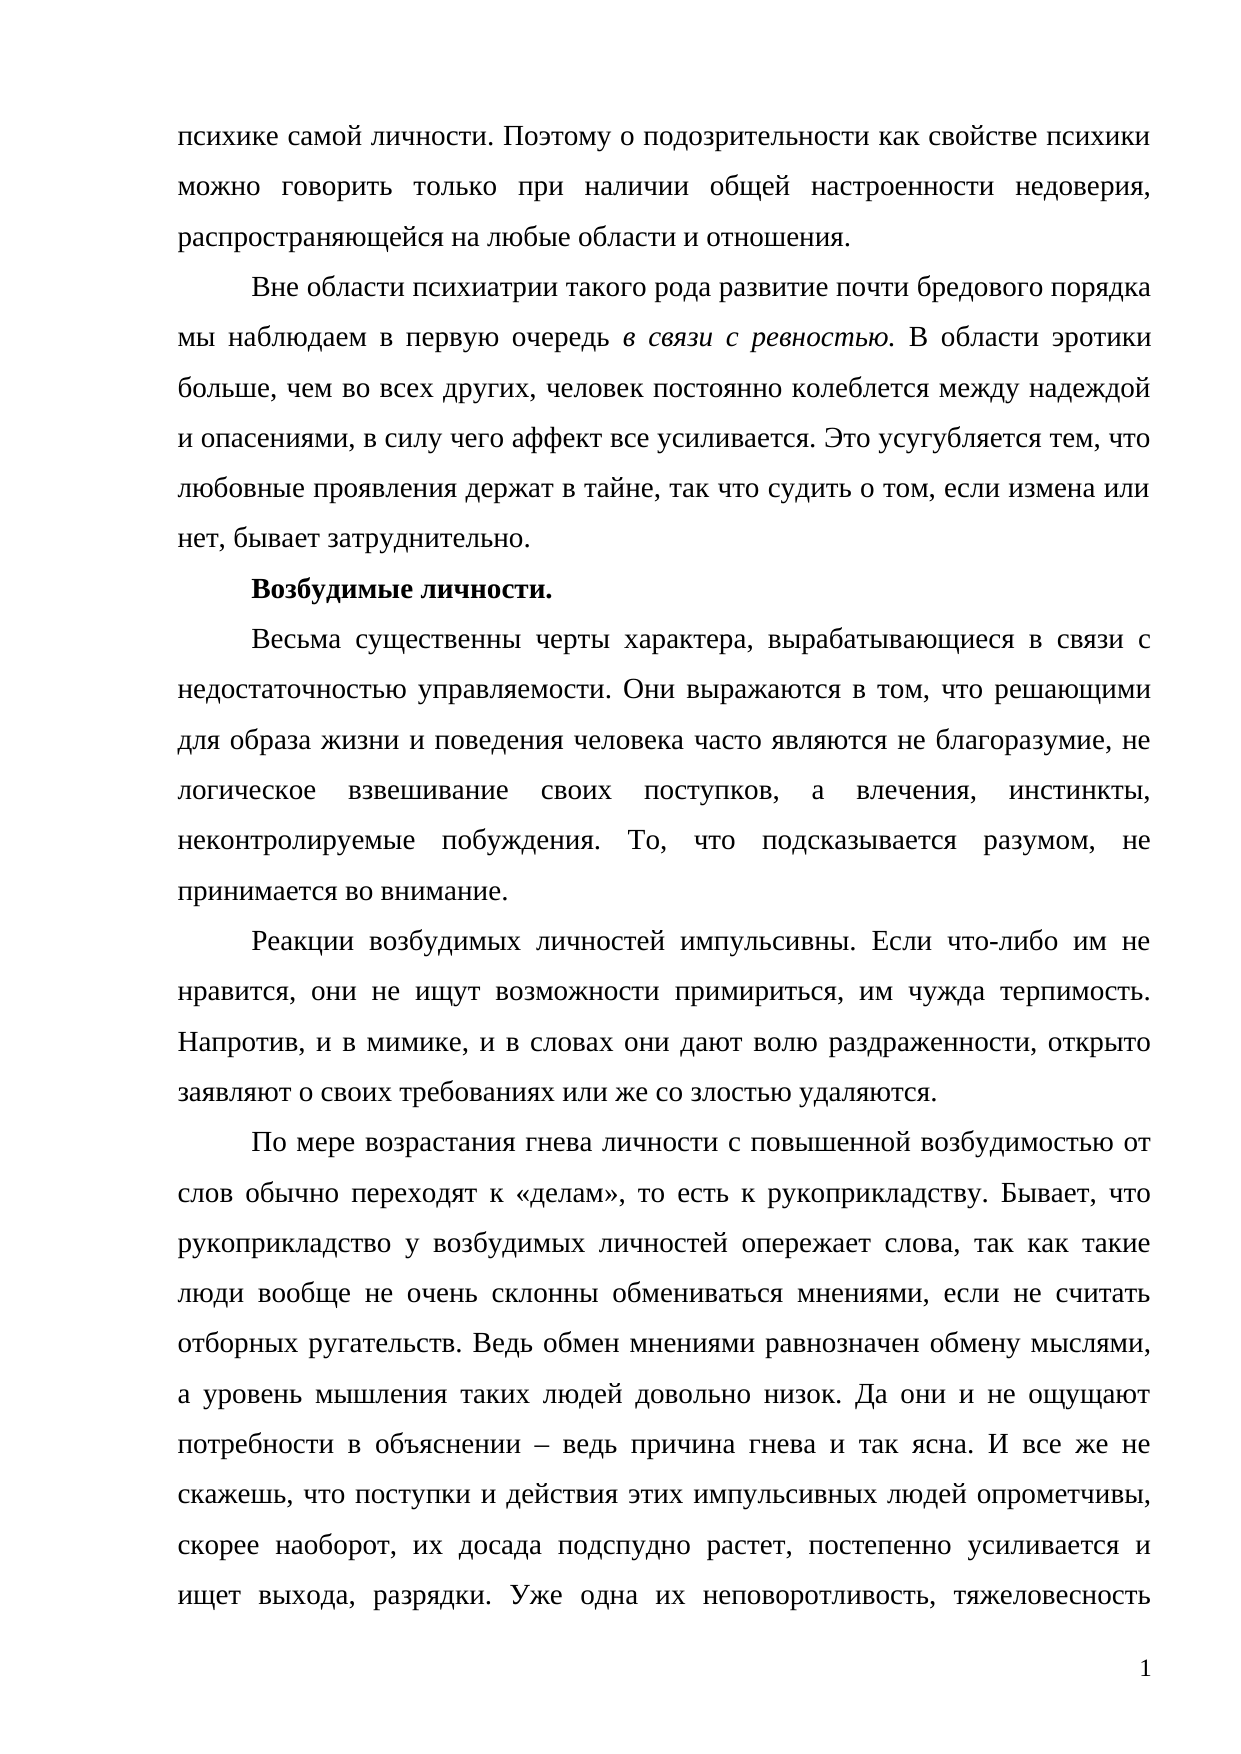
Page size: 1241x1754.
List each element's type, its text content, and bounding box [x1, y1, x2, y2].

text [177, 1124, 1152, 1611]
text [177, 118, 1152, 252]
text Реакции возбудимых личностей импульсивны. Если что-либо им не нравится, они не ищут возможности примириться, им чужда терпимость. Напротив, и в мимике, и в словах они дают волю раздраженности, открыто заявляют о своих требованиях или же со злостью удаляются. [177, 923, 1152, 1108]
text Возбудимые личности. [177, 571, 1152, 604]
text Весьма существенны черты характера, вырабатывающиеся в связи с недостаточностью управляемости. Они выражаются в том, что решающими для образа жизни и поведения человека часто являются не благоразумие, не логическое взвешивание своих поступков, а влечения, инстинкты, неконтролируемые побуждения. То, что подсказывается разумом, не принимается во внимание. [177, 621, 1152, 906]
text Вне области психиатрии такого рода развитие почти бредового порядка мы наблюдаем в первую очередь в связи с ревностью. В области эротики больше, чем во всех других, человек постоянно колеблется между надеждой и опасениями, в силу чего аффект все усиливается. Это усугубляется тем, что любовные проявления держат в тайне, так что судить о том, если измена или нет, бывает затруднительно. [177, 269, 1152, 554]
